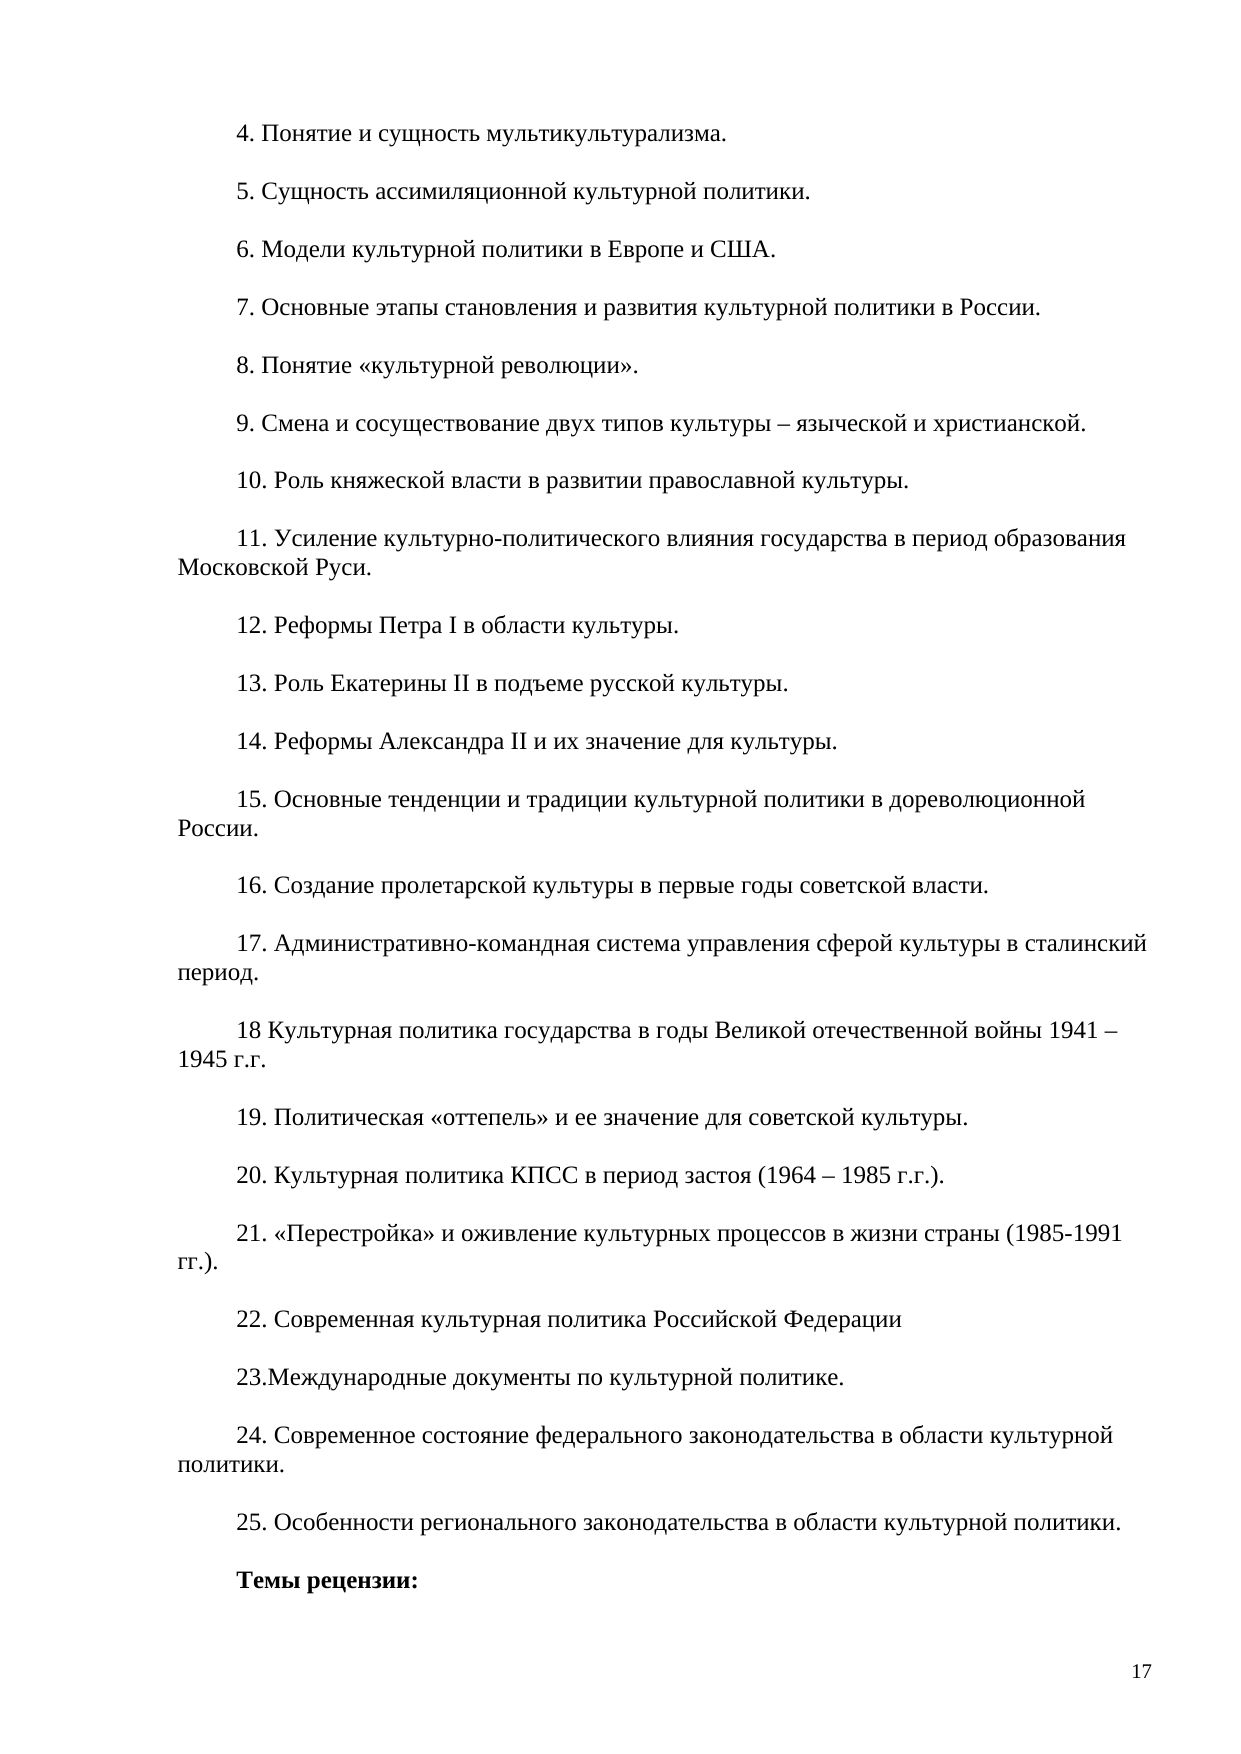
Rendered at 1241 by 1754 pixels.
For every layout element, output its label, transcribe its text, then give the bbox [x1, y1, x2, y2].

text 19. Политическая «оттепель» и ее значение для советской культуры. [177, 1102, 1152, 1131]
text 22. Современная культурная политика Российской Федерации [177, 1304, 1152, 1333]
text 12. Реформы Петра I в области культуры. [177, 610, 1152, 639]
text 14. Реформы Александра II и их значение для культуры. [177, 726, 1152, 755]
text 15. Основные тенденции и традиции культурной политики в дореволюционной России. [177, 784, 1152, 841]
text 4. Понятие и сущность мультикультурализма. [177, 118, 1152, 147]
text 10. Роль княжеской власти в развитии православной культуры. [177, 466, 1152, 494]
text 6. Модели культурной политики в Европе и США. [177, 234, 1152, 263]
text 13. Роль Екатерины II в подъеме русской культуры. [177, 668, 1152, 697]
text 16. Создание пролетарской культуры в первые годы советской власти. [177, 871, 1152, 899]
text Темы рецензии: [177, 1565, 1152, 1593]
text 7. Основные этапы становления и развития культурной политики в России. [177, 292, 1152, 321]
text 21. «Перестройка» и оживление культурных процессов в жизни страны (1985-1991 гг.). [177, 1218, 1152, 1275]
text 11. Усиление культурно-политического влияния государства в период образования Московской Руси. [177, 523, 1152, 581]
text 8. Понятие «культурной революции». [177, 350, 1152, 378]
text 9. Смена и сосуществование двух типов культуры – языческой и христианской. [177, 408, 1152, 436]
text 23.Международные документы по культурной политике. [177, 1362, 1152, 1391]
text 24. Современное состояние федерального законодательства в области культурной политики. [177, 1420, 1152, 1478]
text 5. Сущность ассимиляционной культурной политики. [177, 176, 1152, 205]
text 17. Административно-командная система управления сферой культуры в сталинский период. [177, 928, 1152, 986]
text 20. Культурная политика КПСС в период застоя (1964 – 1985 г.г.). [177, 1160, 1152, 1188]
text 18 Культурная политика государства в годы Великой отечественной войны 1941 – 1945 г.г. [177, 1015, 1152, 1073]
text 25. Особенности регионального законодательства в области культурной политики. [177, 1507, 1152, 1536]
